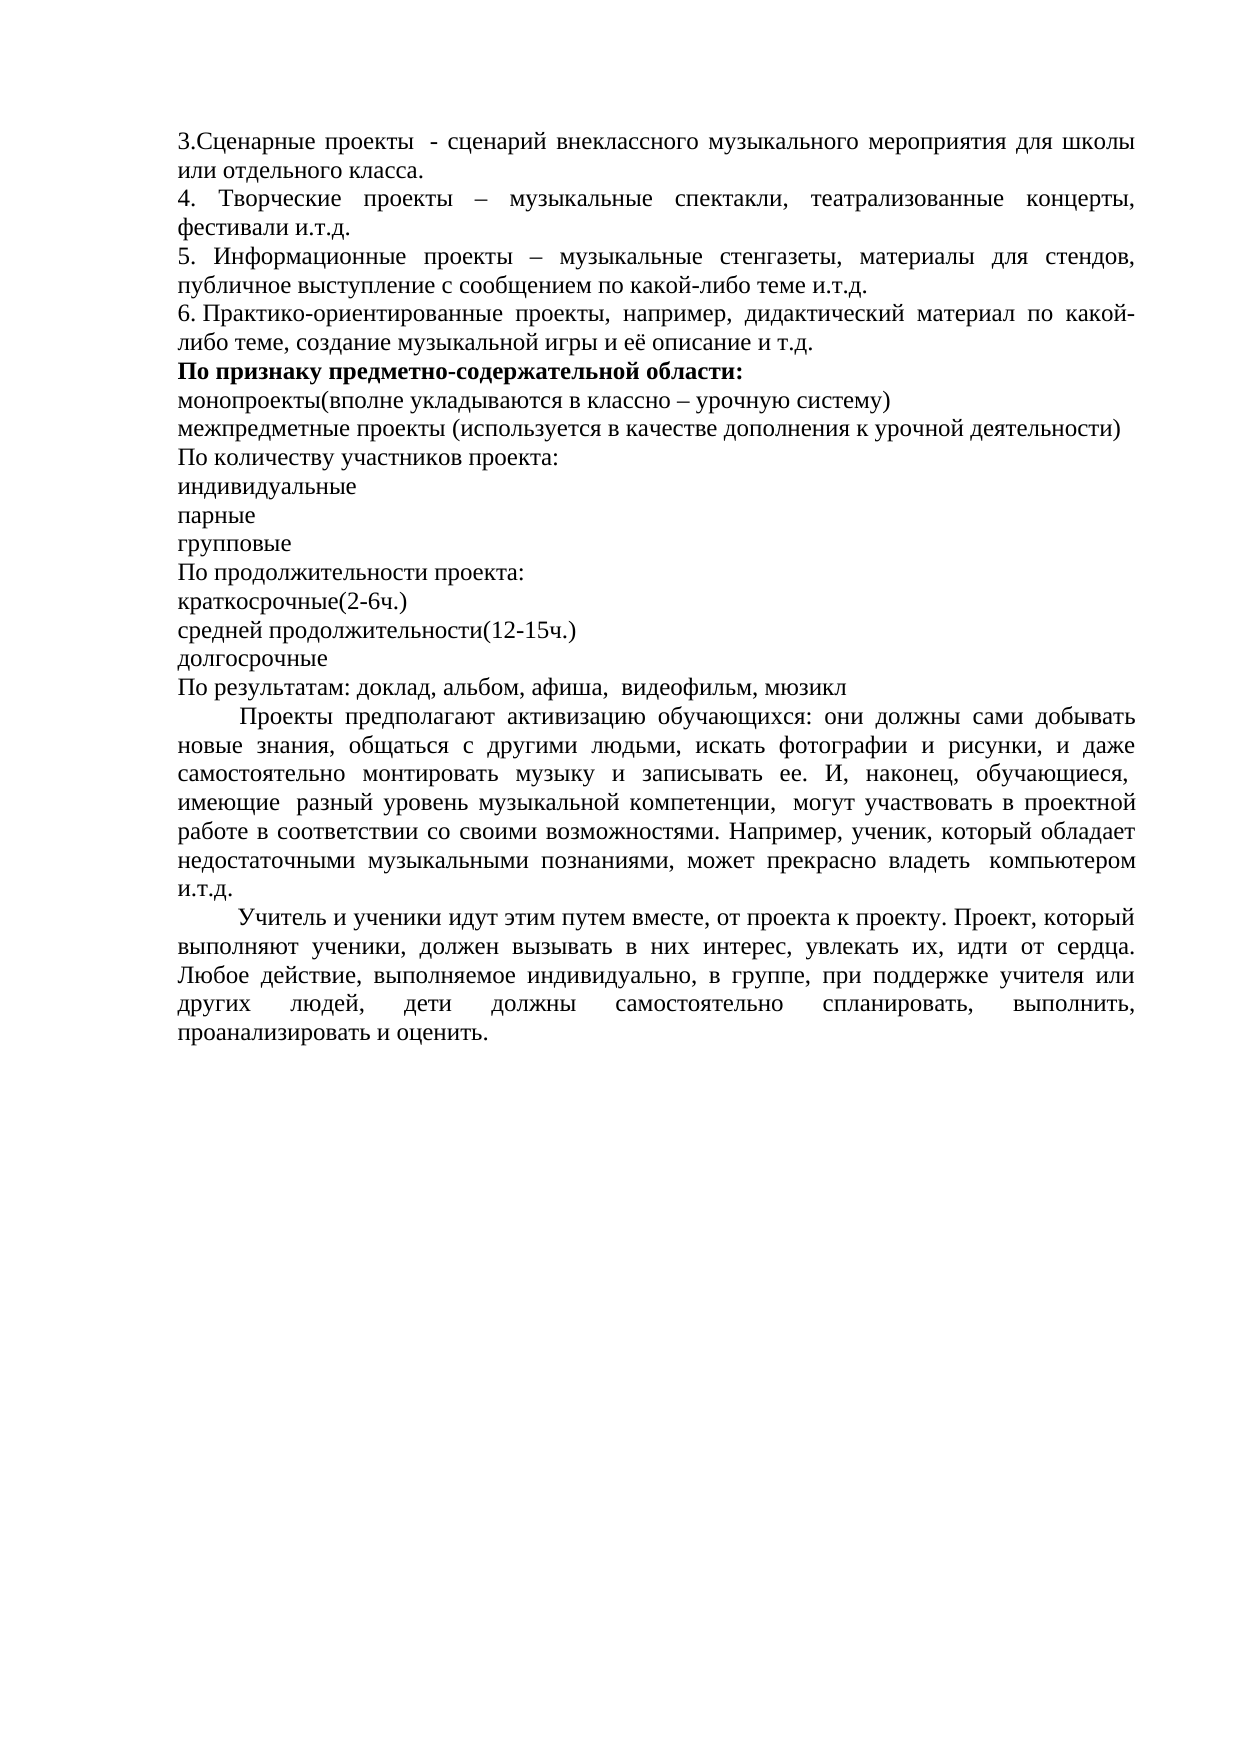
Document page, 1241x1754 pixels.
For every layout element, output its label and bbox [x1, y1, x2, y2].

table_header [169, 118, 1144, 1629]
